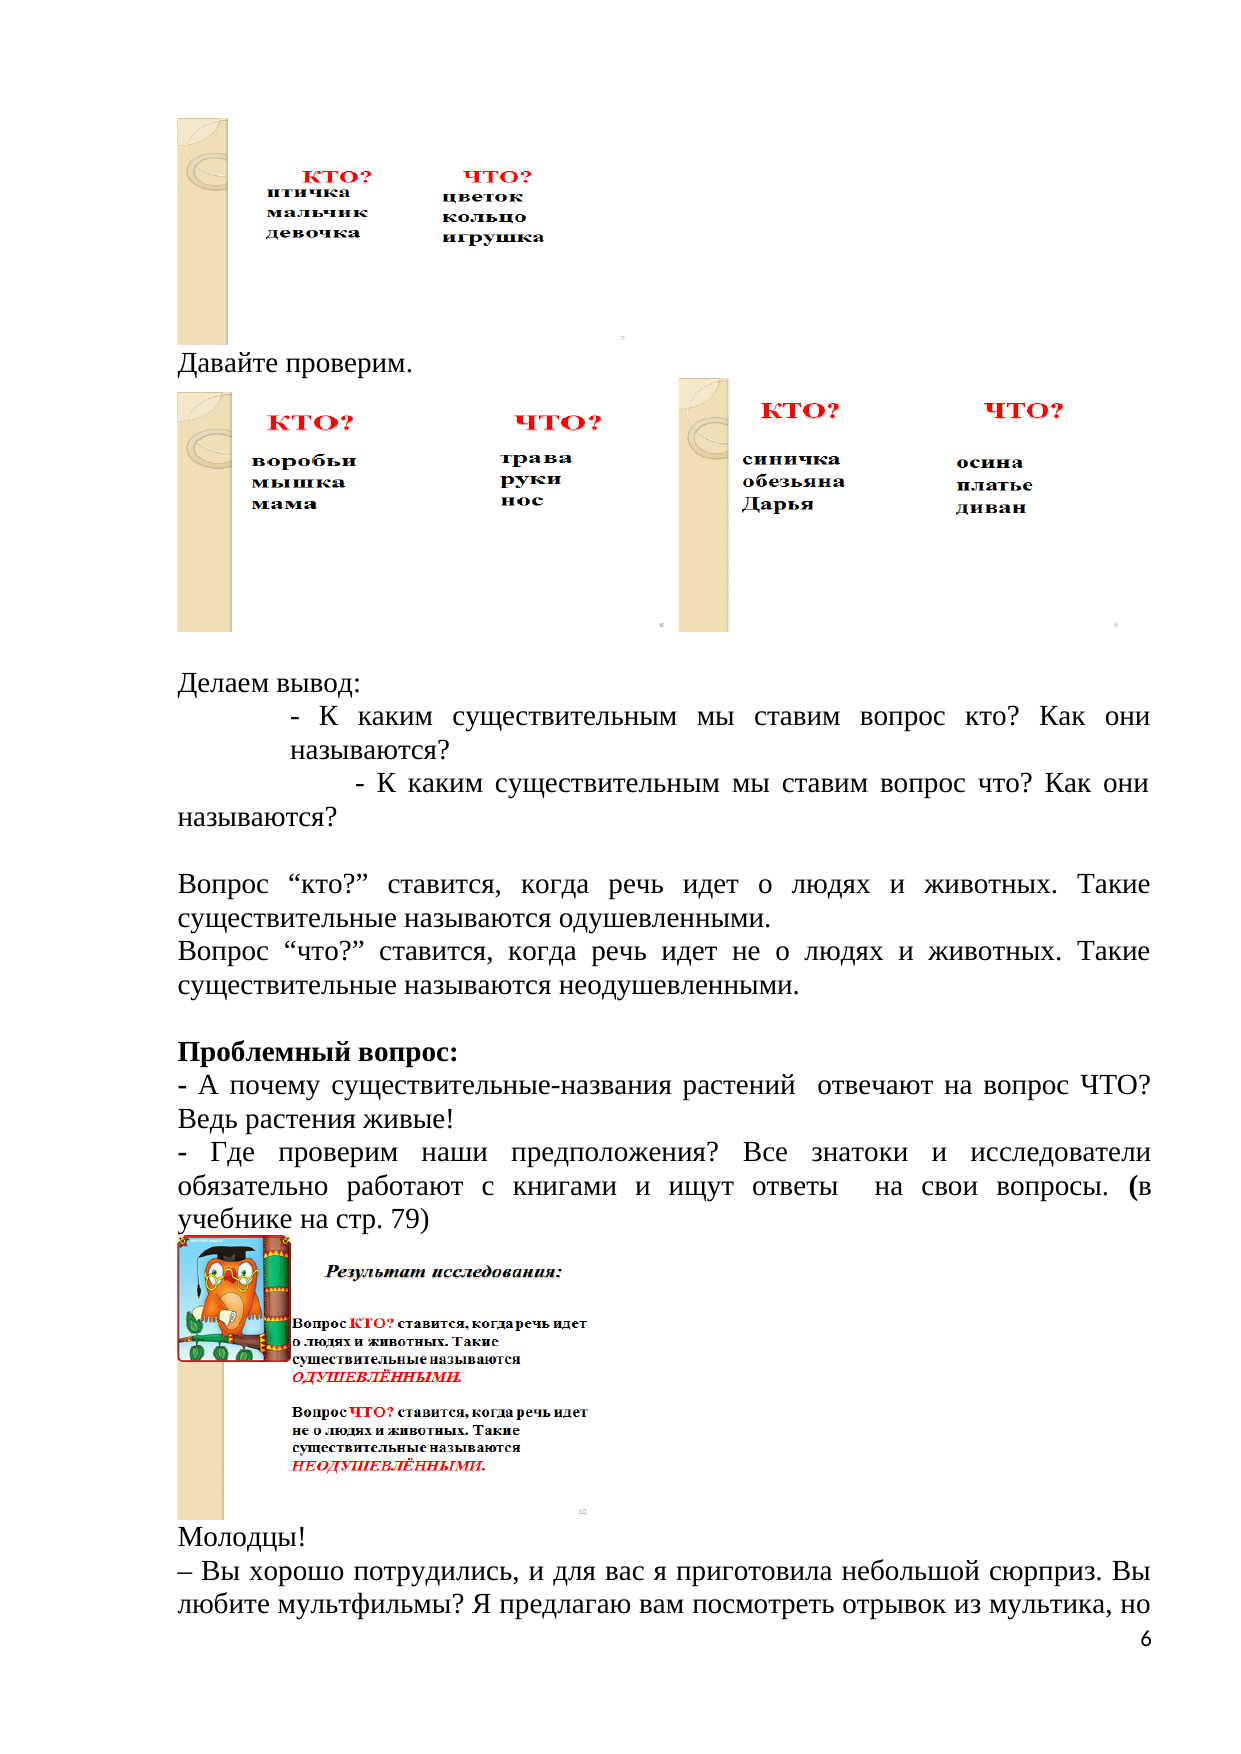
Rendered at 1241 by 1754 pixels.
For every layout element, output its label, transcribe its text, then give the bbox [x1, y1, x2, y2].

picture [177, 1235, 596, 1520]
text - К каким существительным мы ставим вопрос кто? Как они называются? [290, 698, 1152, 766]
text Давайте проверим. [177, 345, 1152, 378]
text - А почему существительные-названия растений отвечают на вопрос ЧТО? Ведь растения живые! [177, 1067, 1152, 1134]
text - Где проверим наши предположения? Все знатоки и исследователи обязательно работают с книгами и ищут ответы на свои вопросы. (в учебнике на стр. 79) [177, 1134, 1152, 1235]
picture [177, 378, 1131, 632]
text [177, 1553, 1152, 1620]
text Молодцы! [177, 1519, 1152, 1553]
text Делаем вывод: [177, 665, 1152, 698]
text - К каким существительным мы ставим вопрос что? Как они называются? [177, 766, 1152, 833]
text Проблемный вопрос: [177, 1034, 1152, 1067]
picture [177, 118, 638, 345]
text Вопрос “что?” ставится, когда речь идет не о людях и животных. Такие существительные называются неодушевленными. [177, 933, 1152, 1000]
text Вопрос “кто?” ставится, когда речь идет о людях и животных. Такие существительные называются одушевленными. [177, 866, 1152, 933]
